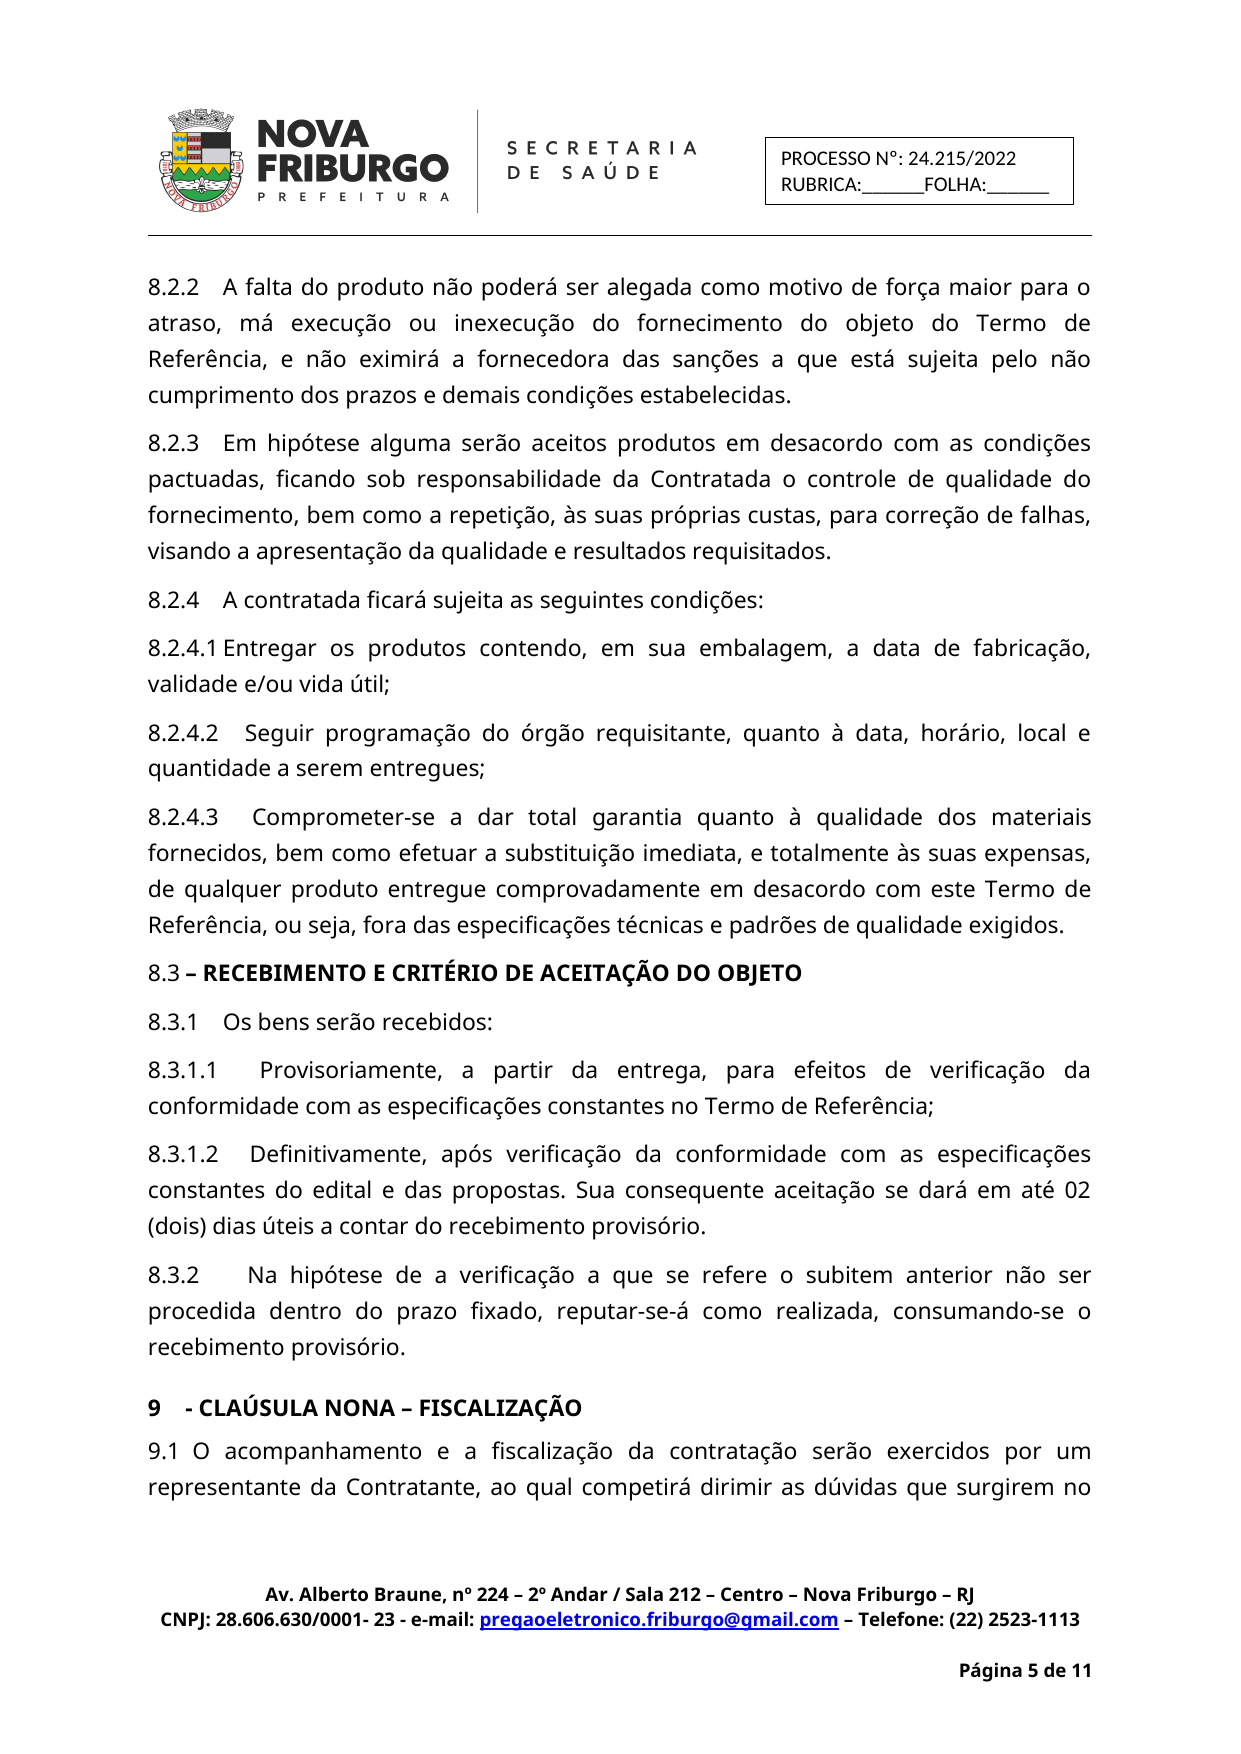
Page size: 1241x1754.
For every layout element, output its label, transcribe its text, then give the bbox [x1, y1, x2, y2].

list Comprometer-se a dar total garantia quanto à qualidade dos materiais fornecidos, bem como efetuar a substituição imediata, e totalmente às suas expensas, de qualquer produto entregue comprovadamente em desacordo com este Termo de Referência, ou seja, fora das especificações técnicas e padrões de qualidade exigidos. [148, 801, 1092, 940]
list Definitivamente, após verificação da conformidade com as especificações constantes do edital e das propostas. Sua consequente aceitação se dará em até 02 (dois) dias úteis a contar do recebimento provisório. [148, 1138, 1092, 1241]
list A falta do produto não poderá ser alegada como motivo de força maior para o atraso, má execução ou inexecução do fornecimento do objeto do Termo de Referência, e não eximirá a fornecedora das sanções a que está sujeita pelo não cumprimento dos prazos e demais condições estabelecidas. [148, 271, 1092, 410]
list - CLAÚSULA NONA – FISCALIZAÇÃO [148, 1391, 1092, 1423]
picture [147, 100, 712, 225]
list A contratada ficará sujeita as seguintes condições: [148, 584, 1092, 615]
list – RECEBIMENTO E CRITÉRIO DE ACEITAÇÃO DO OBJETO [148, 957, 1092, 988]
list Na hipótese de a verificação a que se refere o subitem anterior não ser procedida dentro do prazo fixado, reputar-se-á como realizada, consumando-se o recebimento provisório. [148, 1259, 1092, 1362]
list Em hipótese alguma serão aceitos produtos em desacordo com as condições pactuadas, ficando sob responsabilidade da Contratada o controle de qualidade do fornecimento, bem como a repetição, às suas próprias custas, para correção de falhas, visando a apresentação da qualidade e resultados requisitados. [148, 427, 1092, 566]
list Os bens serão recebidos: [148, 1006, 1092, 1037]
list Provisoriamente, a partir da entrega, para efeitos de verificação da conformidade com as especificações constantes no Termo de Referência; [148, 1054, 1092, 1121]
list Seguir programação do órgão requisitante, quanto à data, horário, local e quantidade a serem entregues; [148, 716, 1092, 784]
list Entregar os produtos contendo, em sua embalagem, a data de fabricação, validade e/ou vida útil; [148, 632, 1092, 699]
